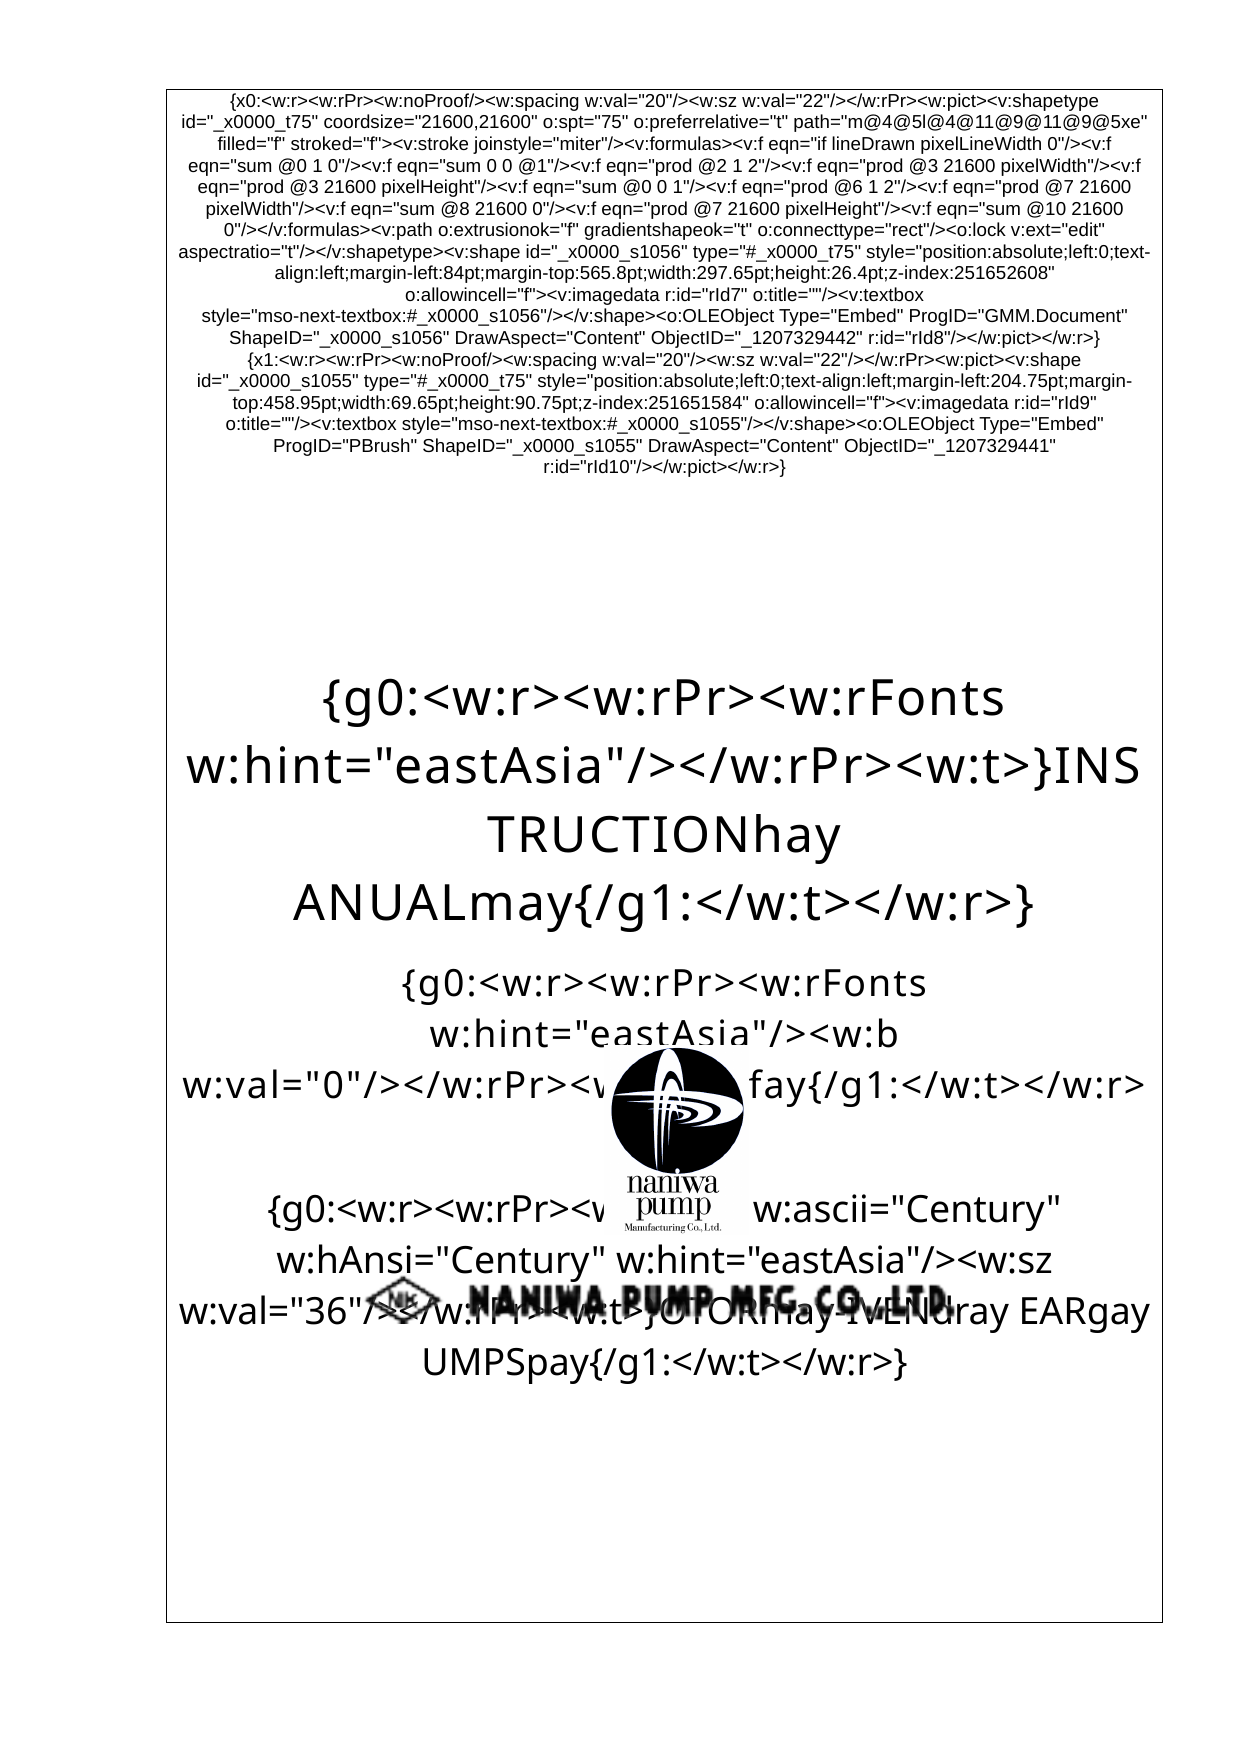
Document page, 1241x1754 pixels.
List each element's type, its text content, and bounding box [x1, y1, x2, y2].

table_header {x0:<w:r><w:rPr><w:noProof/><w:spacing w:val="20"/><w:sz w:val="22"/></w:rPr><w:pict><v:shapetype id="_x0000_t75" coordsize="21600,21600" o:spt="75" o:preferrelative="t" path="m@4@5l@4@11@9@11@9@5xe" filled="f" stroked="f"><v:stroke joinstyle="miter"/><v:formulas><v:f eqn="if lineDrawn pixelLineWidth 0"/><v:f eqn="sum @0 1 0"/><v:f eqn="sum 0 0 @1"/><v:f eqn="prod @2 1 2"/><v:f eqn="prod @3 21600 pixelWidth"/><v:f eqn="prod @3 21600 pixelHeight"/><v:f eqn="sum @0 0 1"/><v:f eqn="prod @6 1 2"/><v:f eqn="prod @7 21600 pixelWidth"/><v:f eqn="sum @8 21600 0"/><v:f eqn="prod @7 21600 pixelHeight"/><v:f eqn="sum @10 21600 0"/></v:formulas><v:path o:extrusionok="f" gradientshapeok="t" o:connecttype="rect"/><o:lock v:ext="edit" aspectratio="t"/></v:shapetype><v:shape id="_x0000_s1056" type="#_x0000_t75" style="position:absolute;left:0;text-align:left;margin-left:84pt;margin-top:565.8pt;width:297.65pt;height:26.4pt;z-index:251652608" o:allowincell="f"><v:imagedata r:id="rId7" o:title=""/><v:textbox style="mso-next-textbox:#_x0000_s1056"/></v:shape><o:OLEObject Type="Embed" ProgID="GMM.Document" ShapeID="_x0000_s1056" DrawAspect="Content" ObjectID="_1207329442" r:id="rId8"/></w:pict></w:r>}{x1:<w:r><w:rPr><w:noProof/><w:spacing w:val="20"/><w:sz w:val="22"/></w:rPr><w:pict><v:shape id="_x0000_s1055" type="#_x0000_t75" style="position:absolute;left:0;text-align:left;margin-left:204.75pt;margin-top:458.95pt;width:69.65pt;height:90.75pt;z-index:251651584" o:allowincell="f"><v:imagedata r:id="rId9" o:title=""/><v:textbox style="mso-next-textbox:#_x0000_s1055"/></v:shape><o:OLEObject Type="Embed" ProgID="PBrush" ShapeID="_x0000_s1055" DrawAspect="Content" ObjectID="_1207329441" r:id="rId10"/></w:pict></w:r>} {g0:<w:r><w:rPr><w:rFonts w:hint="eastAsia"/></w:rPr><w:t>}INSTRUCTIONhay ANUALmay{/g1:</w:t></w:r>} {g0:<w:r><w:rPr><w:rFonts w:hint="eastAsia"/><w:b w:val="0"/></w:rPr><w:t>}ORfay{/g1:</w:t></w:r>} {g0:<w:r><w:rPr><w:rFonts w:ascii="Century" w:hAnsi="Century" w:hint="eastAsia"/><w:sz w:val="36"/></w:rPr><w:t>}OTORmay-IVENdray EARgay UMPSpay{/g1:</w:t></w:r>} {g0:<w:r><w:rPr><w:rFonts w:hint="eastAsia"/><w:spacing w:val="20"/><w:sz w:val="22"/></w:rPr><w:t>}AUXhay. Olay UMPpay{/g1:</w:t></w:r>} {g0:<w:r><w:rPr><w:rFonts w:hint="eastAsia"/><w:spacing w:val="20"/><w:sz w:val="22"/></w:rPr><w:t>}ITEMhay Onay.：11gay-12/gay02{/g1:</w:t></w:r>} [167, 90, 1162, 1622]
picture [603, 1045, 749, 1235]
